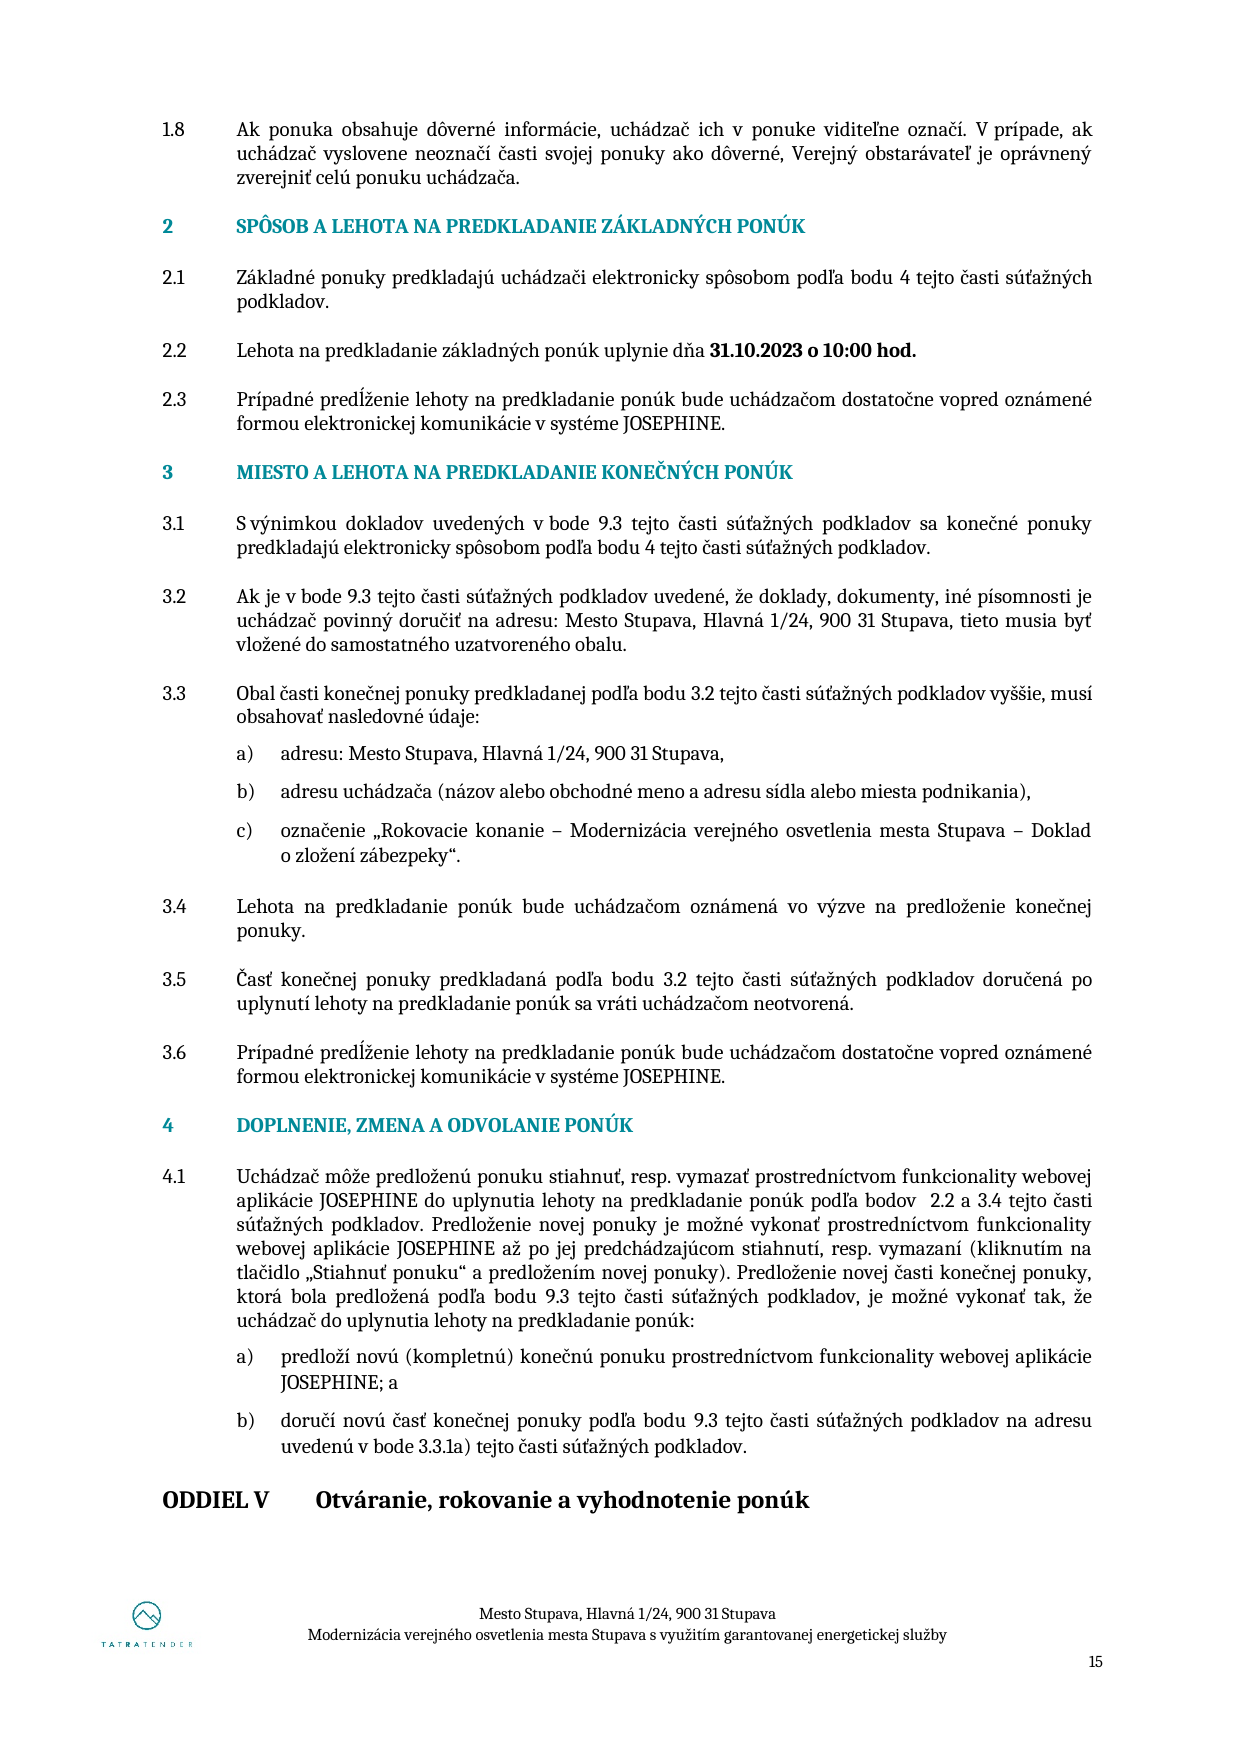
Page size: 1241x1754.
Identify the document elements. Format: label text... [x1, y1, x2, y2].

subtitle adresu uchádzača (názov alebo obchodné meno a adresu sídla alebo miesta podnikania), [236, 780, 1093, 804]
picture [80, 1577, 213, 1671]
subtitle Obal časti konečnej ponuky predkladanej podľa bodu 22.2 tejto časti súťažných podkladov vyššie, musí obsahovať nasledovné údaje: [162, 681, 1093, 729]
subtitle Lehota na predkladanie ponúk bude uchádzačom oznámená vo výzve na predloženie konečnej ponuky. [162, 895, 1093, 943]
subtitle Základné ponuky predkladajú uchádzači elektronicky spôsobom podľa bodu 18 tejto časti súťažných podkladov. [162, 266, 1093, 314]
subtitle Doplnenie, zmena a odvolanie ponúk [162, 1114, 1093, 1138]
subtitle Prípadné predĺženie lehoty na predkladanie ponúk bude uchádzačom dostatočne vopred oznámené formou elektronickej komunikácie v systéme JOSEPHINE. [162, 388, 1093, 436]
subtitle Ak je v bode 9.3 tejto časti súťažných podkladov uvedené, že doklady, dokumenty, iné písomnosti je uchádzač povinný doručiť na adresu: Mesto Stupava, Hlavná 1/24, 900 31 Stupava, tieto musia byť vložené do samostatného uzatvoreného obalu. [162, 584, 1093, 656]
subtitle Uchádzač môže predloženú ponuku stiahnuť, resp. vymazať prostredníctvom funkcionality webovej aplikácie JOSEPHINE do uplynutia lehoty na predkladanie ponúk podľa bodov 21.2 a 22.4 tejto časti súťažných podkladov. Predloženie novej ponuky je možné vykonať prostredníctvom funkcionality webovej aplikácie JOSEPHINE až po jej predchádzajúcom stiahnutí, resp. vymazaní (kliknutím na tlačidlo „Stiahnuť ponuku“ a predložením novej ponuky). Predloženie novej časti konečnej ponuky, ktorá bola predložená podľa bodu 9.3 tejto časti súťažných podkladov, je možné vykonať tak, že uchádzač do uplynutia lehoty na predkladanie ponúk: [162, 1164, 1093, 1332]
subtitle Otváranie, rokovanie a vyhodnotenie ponúk [162, 1486, 1093, 1514]
subtitle Časť konečnej ponuky predkladaná podľa bodu 22.2 tejto časti súťažných podkladov doručená po uplynutí lehoty na predkladanie ponúk sa vráti uchádzačom neotvorená. [162, 968, 1093, 1016]
subtitle doručí novú časť konečnej ponuky podľa bodu 9.3 tejto časti súťažných podkladov na adresu uvedenú v bode 22.3a) tejto časti súťažných podkladov. [236, 1409, 1093, 1459]
subtitle Prípadné predĺženie lehoty na predkladanie ponúk bude uchádzačom dostatočne vopred oznámené formou elektronickej komunikácie v systéme JOSEPHINE. [162, 1041, 1093, 1089]
subtitle označenie „Rokovacie konanie – Modernizácia verejného osvetlenia mesta Stupava – Doklad o zložení zábezpeky“. [236, 818, 1093, 868]
subtitle S výnimkou dokladov uvedených v bode 9.3 tejto časti súťažných podkladov sa konečné ponuky predkladajú elektronicky spôsobom podľa bodu 18 tejto časti súťažných podkladov. [162, 511, 1093, 559]
subtitle Lehota na predkladanie základných ponúk uplynie dňa 31.10.2023 o 10:00 hod. [162, 339, 1093, 363]
subtitle predloží novú (kompletnú) konečnú ponuku prostredníctvom funkcionality webovej aplikácie JOSEPHINE; a [236, 1345, 1093, 1394]
subtitle Ak ponuka obsahuje dôverné informácie, uchádzač ich v ponuke viditeľne označí. V prípade, ak uchádzač vyslovene neoznačí časti svojej ponuky ako dôverné, Verejný obstarávateľ je oprávnený zverejniť celú ponuku uchádzača. [162, 118, 1093, 190]
subtitle Miesto a lehota na predkladanie konečných ponúk [162, 461, 1093, 484]
subtitle Spôsob a lehota na predkladanie základných ponúk [162, 215, 1093, 239]
subtitle adresu: Mesto Stupava, Hlavná 1/24, 900 31 Stupava, [236, 742, 1093, 766]
